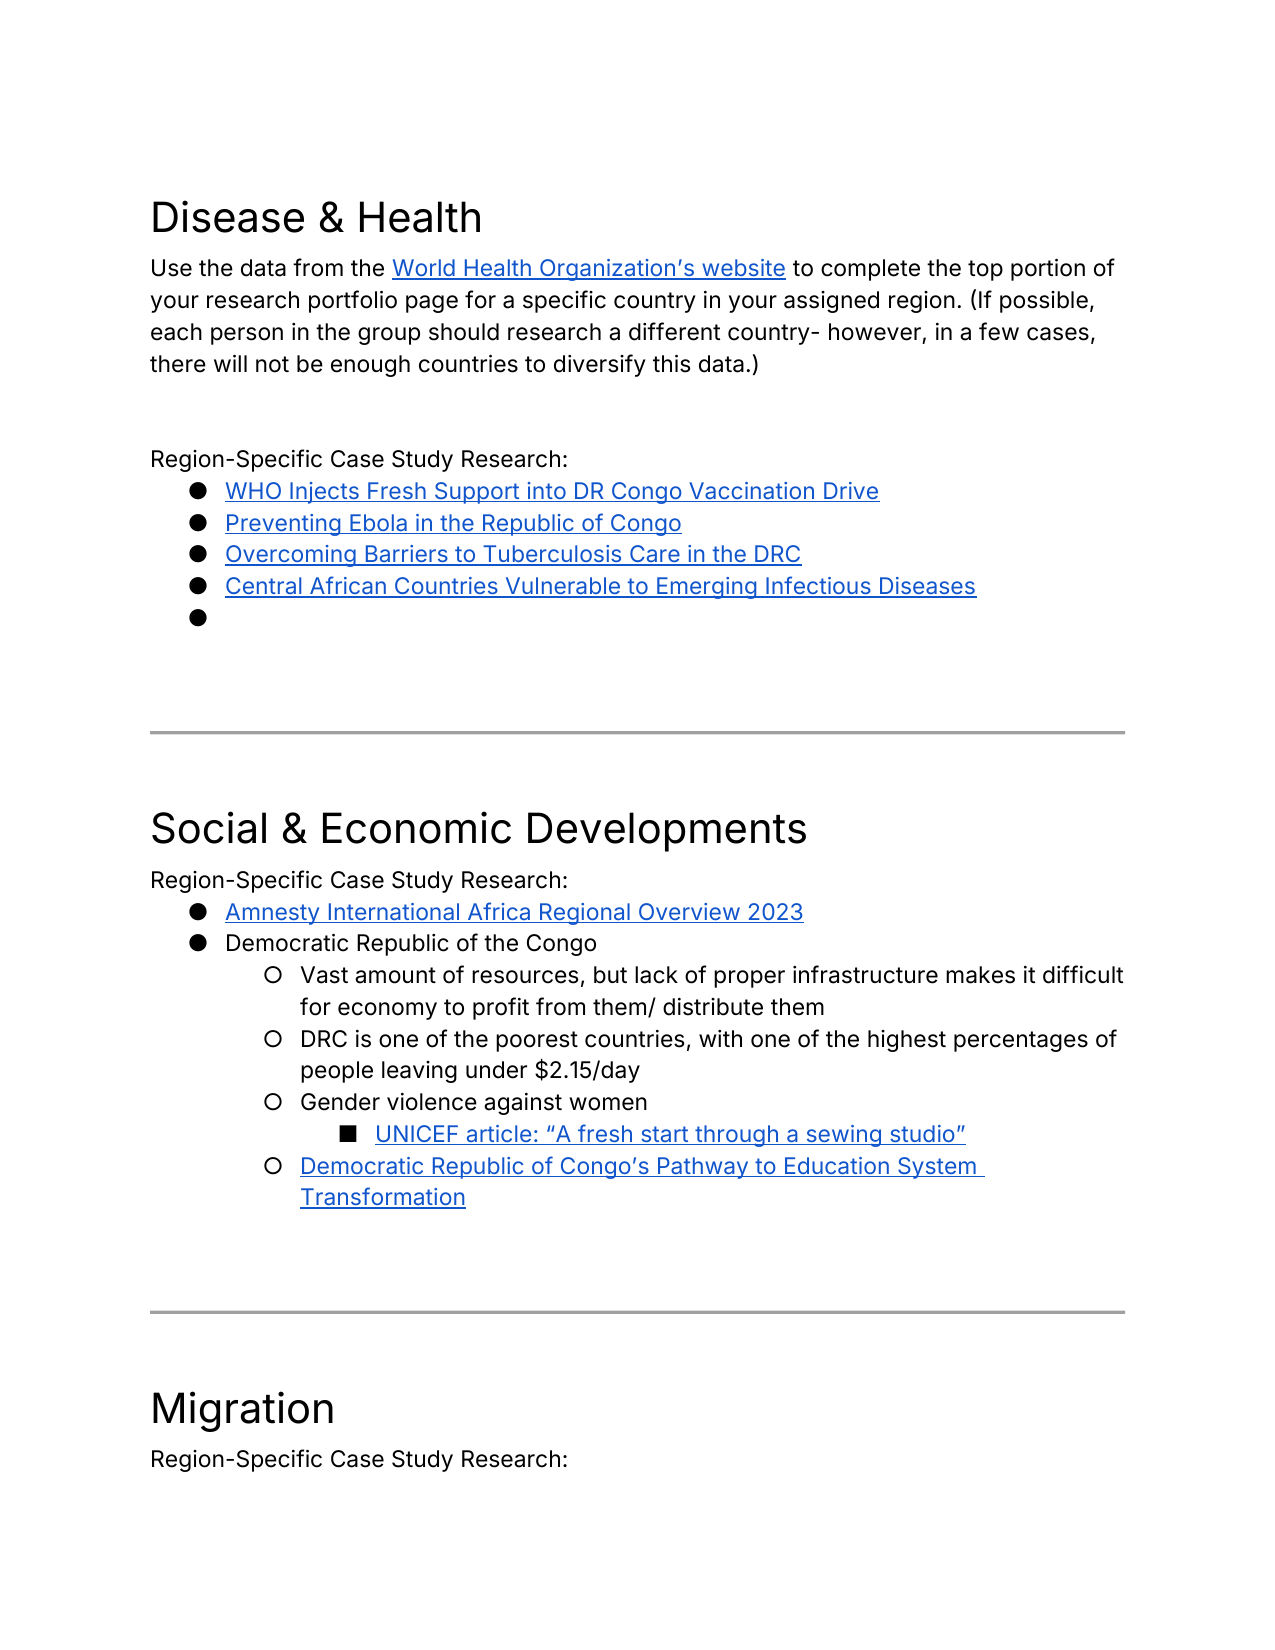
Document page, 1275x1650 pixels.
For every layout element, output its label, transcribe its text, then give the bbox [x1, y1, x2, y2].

list DRC is one of the poorest countries, with one of the highest percentages of people leaving under $2.15/day [262, 1025, 1125, 1084]
text Use the data from the World Health Organization’s website to complete the top portion of your research portfolio page for a specific country in your assigned region. (If possible, each person in the group should research a different country- however, in a few cases, there will not be enough countries to diversify this data.) [150, 254, 1125, 378]
list Democratic Republic of Congo’s Pathway to Education System Transformation [262, 1152, 1125, 1211]
text Region-Specific Case Study Research: [150, 445, 1125, 473]
text Region-Specific Case Study Research: [150, 1446, 1125, 1473]
subtitle Migration [150, 1383, 1125, 1433]
text Region-Specific Case Study Research: [150, 866, 1125, 894]
list UNICEF article: “A fresh start through a sewing studio” [337, 1120, 1125, 1148]
subtitle Disease & Health [150, 192, 1125, 242]
list Democratic Republic of the Congo [187, 929, 1125, 957]
subtitle Social & Economic Developments [150, 803, 1125, 853]
list WHO Injects Fresh Support into DR Congo Vaccination Drive [187, 477, 1125, 505]
list Gender violence against women [262, 1088, 1125, 1116]
list Vast amount of resources, but lack of proper infrastructure makes it difficult for economy to profit from them/ distribute them [262, 961, 1125, 1021]
list Central African Countries Vulnerable to Emerging Infectious Diseases [187, 572, 1125, 600]
list Overcoming Barriers to Tuberculosis Care in the DRC [187, 541, 1125, 568]
list Amnesty International Africa Regional Overview 2023 [187, 898, 1125, 925]
list Preventing Ebola in the Republic of Congo [187, 509, 1125, 536]
